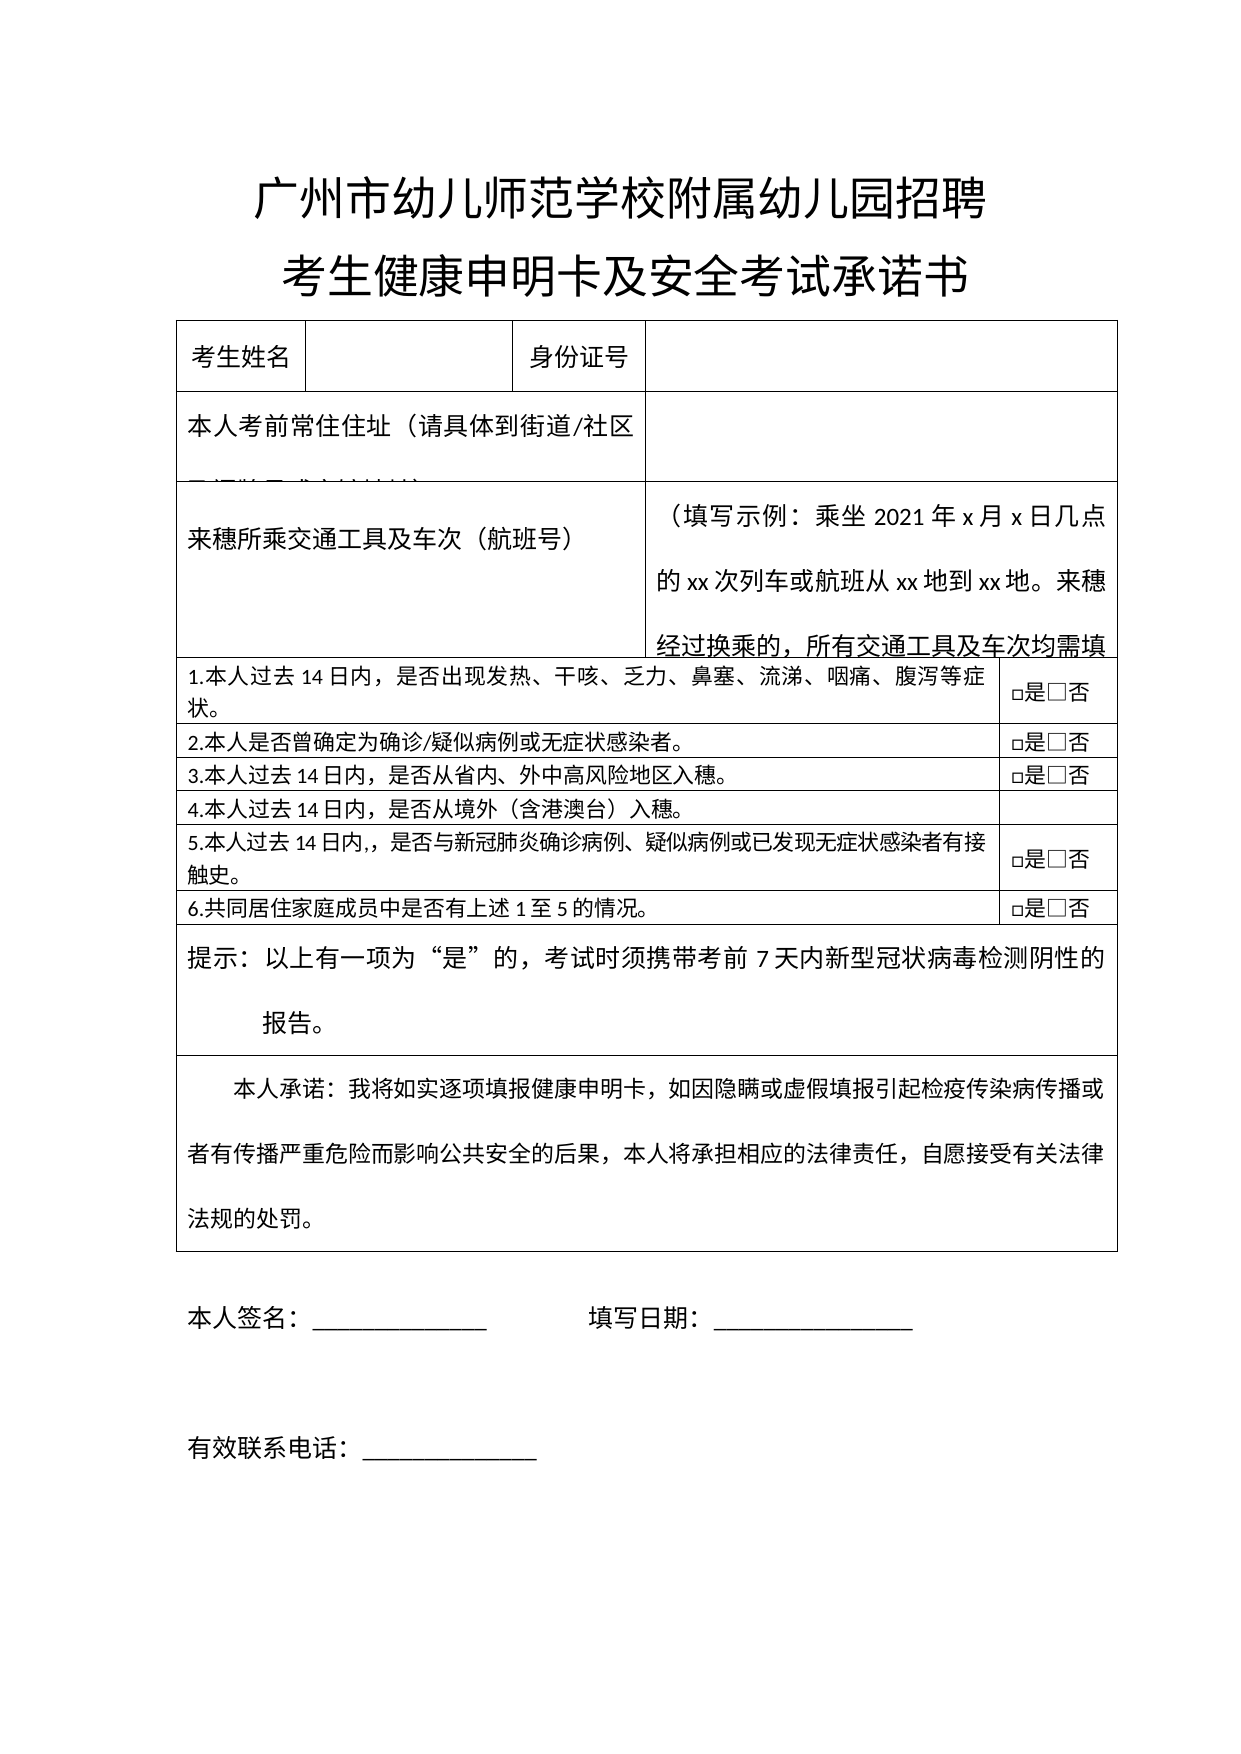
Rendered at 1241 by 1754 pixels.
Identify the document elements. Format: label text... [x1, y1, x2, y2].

text 本人签名：______________ 填写日期：________________ [187, 1284, 1053, 1349]
table_cell □是□否 [1000, 891, 1117, 923]
table_cell 提示：以上有一项为“是”的，考试时须携带考前7天内新型冠状病毒检测阴性的报告。 [177, 925, 1117, 1054]
table_cell 4.本人过去14日内，是否从境外（含港澳台）入穗。 [177, 791, 999, 824]
table_cell □是□否 [1000, 724, 1117, 757]
table_cell 6.共同居住家庭成员中是否有上述1至5的情况。 [177, 891, 999, 923]
text 有效联系电话：______________ [187, 1414, 1053, 1479]
table_cell 本人承诺：我将如实逐项填报健康申明卡，如因隐瞒或虚假填报引起检疫传染病传播或者有传播严重危险而影响公共安全的后果，本人将承担相应的法律责任，自愿接受有关法律法规的处罚。 [177, 1056, 1117, 1251]
table_header [306, 321, 512, 391]
table_cell [646, 392, 1117, 481]
table_header [646, 321, 1117, 391]
table_cell 1.本人过去14日内，是否出现发热、干咳、乏力、鼻塞、流涕、咽痛、腹泻等症状。 [177, 658, 999, 723]
table_cell □是□否 [1000, 658, 1117, 723]
table_cell 来穗所乘交通工具及车次（航班号） [177, 482, 645, 657]
table_header 身份证号 [513, 321, 645, 391]
text 考生健康申明卡及安全考试承诺书 [197, 241, 1053, 307]
table_cell 3.本人过去14日内，是否从省内、外中高风险地区入穗。 [177, 758, 999, 790]
table_cell （填写示例：乘坐2021年x月x日几点的xx次列车或航班从xx地到xx地。来穗经过换乘的，所有交通工具及车次均需填写） [646, 482, 1117, 657]
table_cell □是□否 [1000, 825, 1117, 890]
table_cell 5.本人过去14日内,，是否与新冠肺炎确诊病例、疑似病例或已发现无症状感染者有接触史。 [177, 825, 999, 890]
table_cell 本人考前常住住址（请具体到街道/社区及门牌号或宾馆地址） [177, 392, 645, 481]
table_cell [1000, 791, 1117, 824]
text 广州市幼儿师范学校附属幼儿园招聘 [187, 162, 1053, 228]
table_cell 2.本人是否曾确定为确诊/疑似病例或无症状感染者。 [177, 724, 999, 757]
table_cell □是□否 [1000, 758, 1117, 790]
table_header 考生姓名 [177, 321, 305, 391]
